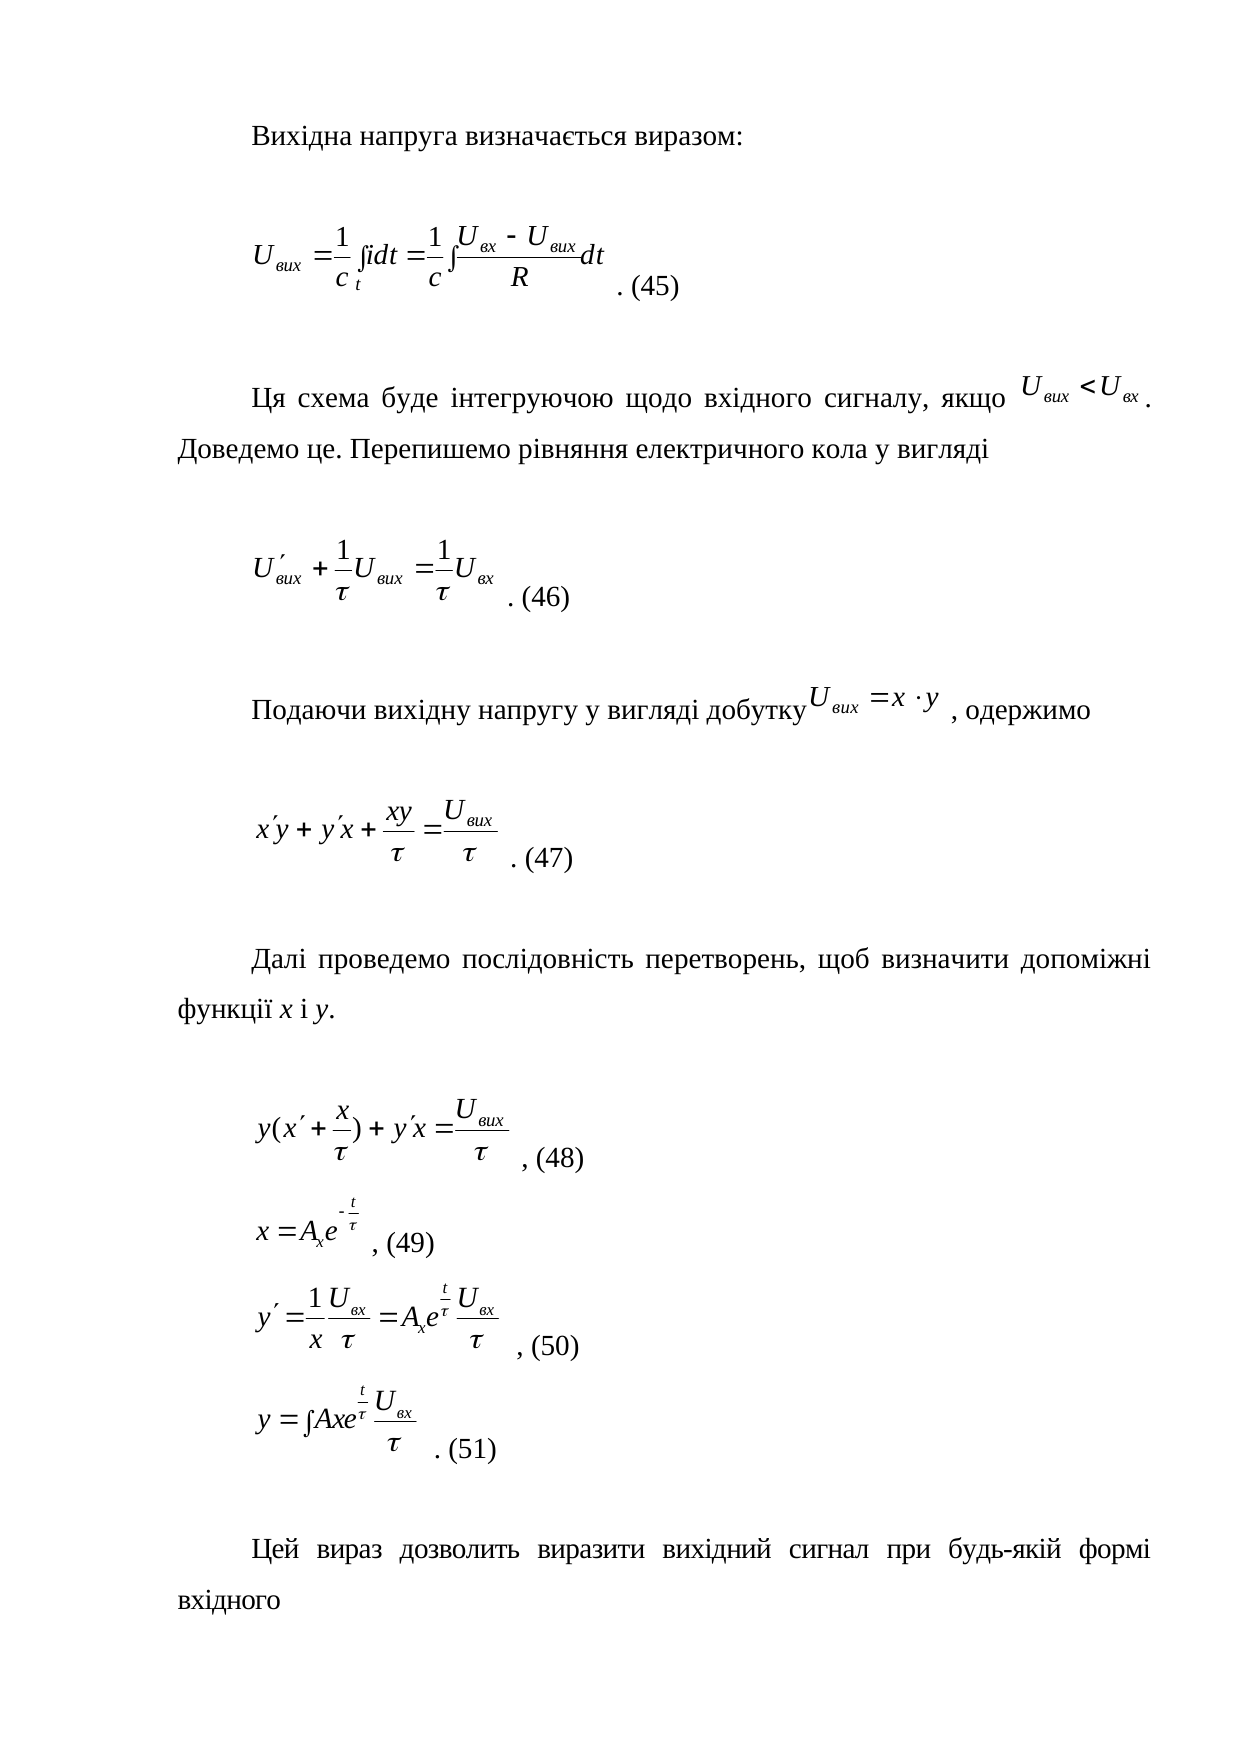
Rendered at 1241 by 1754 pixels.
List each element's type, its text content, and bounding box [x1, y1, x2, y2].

text Цей вираз дозволить виразити вихідний сигнал при будь-якій формі вхідного [177, 1532, 1152, 1615]
text Вихідна напруга визначається виразом: [177, 118, 1152, 152]
text , (50) [177, 1276, 1152, 1362]
text . (47) [177, 792, 1152, 874]
text . (51) [177, 1378, 1152, 1464]
text Подаючи вихідну напругу у вигляді добутку , одержимо [177, 680, 1152, 725]
text , (48) [177, 1092, 1152, 1173]
text Ця схема буде інтегруючою щодо вхідного сигналу, якщо . Доведемо це. Перепишемо рівняння електричного кола у вигляді [177, 369, 1152, 464]
text . (45) [177, 219, 1152, 302]
text Далі проведемо послідовність перетворень, щоб визначити допоміжні функції х і у. [177, 941, 1152, 1025]
text , (49) [177, 1190, 1152, 1259]
text . (46) [177, 532, 1152, 613]
